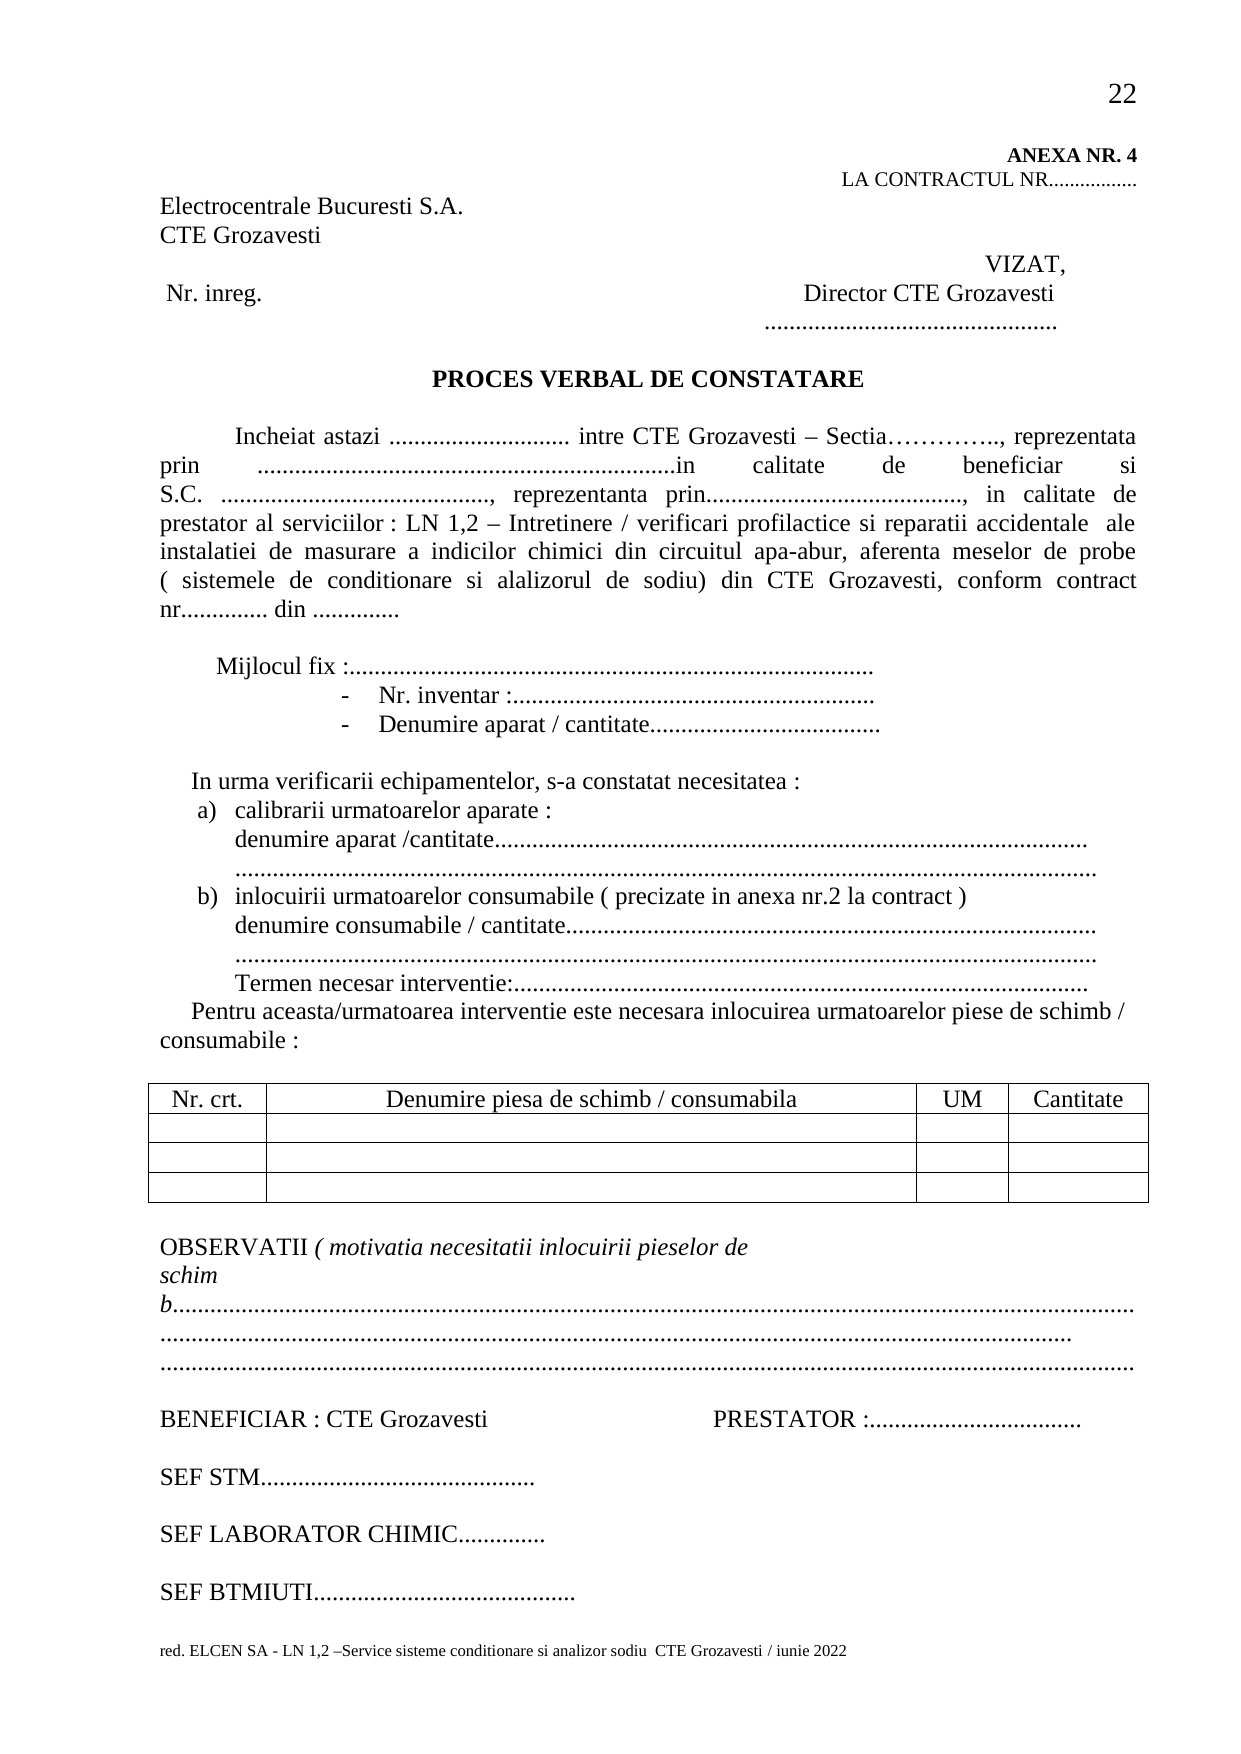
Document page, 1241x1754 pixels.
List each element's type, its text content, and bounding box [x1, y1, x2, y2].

table_header Nr. crt. [149, 1084, 266, 1112]
text SEF STM............................................ [159, 1462, 1137, 1490]
text PROCES VERBAL DE CONSTATARE [159, 364, 1137, 393]
table_cell [267, 1173, 916, 1202]
text SEF LABORATOR CHIMIC.............. [159, 1519, 1137, 1548]
table_cell [917, 1143, 1008, 1172]
text OBSERVATII ( motivatia necesitatii inlocuirii pieselor de schimb............................................................................................................................................................................................................................................................................................................ [159, 1232, 1137, 1347]
table_cell [149, 1173, 266, 1202]
table_cell [1009, 1173, 1148, 1202]
list Denumire aparat / cantitate..................................... [341, 709, 1193, 738]
table_cell [149, 1114, 266, 1142]
text Incheiat astazi ............................. intre CTE Grozavesti – Sectia………….., reprezentata prin ...................................................................in calitate de beneficiar si S.C. ..........................................., reprezentanta prin........................................., in calitate de prestator al serviciilor : LN 1,2 – Intretinere / verificari profilactice si reparatii accidentale ale instalatiei de masurare a indicilor chimici din circuitul apa-abur, aferenta meselor de probe ( sistemele de conditionare si alalizorul de sodiu) din CTE Grozavesti, conform contract nr.............. din .............. [159, 421, 1137, 623]
text Electrocentrale Bucuresti S.A. [159, 191, 1137, 220]
text BENEFICIAR : CTE Grozavesti PRESTATOR :.................................. [159, 1404, 1137, 1433]
table_cell [267, 1143, 916, 1172]
text .......................................................................................................................................... [234, 853, 1193, 881]
list inlocuirii urmatoarelor consumabile ( precizate in anexa nr.2 la contract ) [197, 881, 1193, 910]
text Pentru aceasta/urmatoarea interventie este necesara inlocuirea urmatoarelor piese de schimb / consumabile : [159, 996, 1137, 1054]
table_cell [917, 1173, 1008, 1202]
text In urma verificarii echipamentelor, s-a constatat necesitatea : [159, 766, 1193, 795]
text LA CONTRACTUL NR................. [159, 167, 1137, 191]
table_cell [917, 1114, 1008, 1142]
text ............................................... [159, 306, 1137, 335]
text VIZAT, [984, 249, 1137, 278]
table_cell [1009, 1143, 1148, 1172]
table_header Cantitate [1009, 1084, 1148, 1112]
text SEF BTMIUTI.......................................... [159, 1577, 1137, 1605]
list Nr. inventar :.......................................................... [341, 680, 1193, 709]
text ANEXA NR. 4 [159, 143, 1137, 167]
text .......................................................................................................................................... [234, 939, 1193, 968]
table_header UM [917, 1084, 1008, 1112]
table_header Denumire piesa de schimb / consumabila [267, 1084, 916, 1112]
list calibrarii urmatoarelor aparate : [197, 795, 1193, 824]
text CTE Grozavesti [159, 220, 1137, 249]
text Termen necesar interventie:............................................................................................ [234, 968, 1193, 996]
text Mijlocul fix :.................................................................................... [159, 651, 1193, 680]
table_cell [149, 1143, 266, 1172]
text ............................................................................................................................................................ [159, 1347, 1137, 1375]
table_cell [1009, 1114, 1148, 1142]
text denumire consumabile / cantitate..................................................................................... [234, 910, 1193, 939]
text Nr. inreg. Director CTE Grozavesti [159, 278, 1137, 306]
text denumire aparat /cantitate............................................................................................... [234, 824, 1193, 853]
table_cell [267, 1114, 916, 1142]
